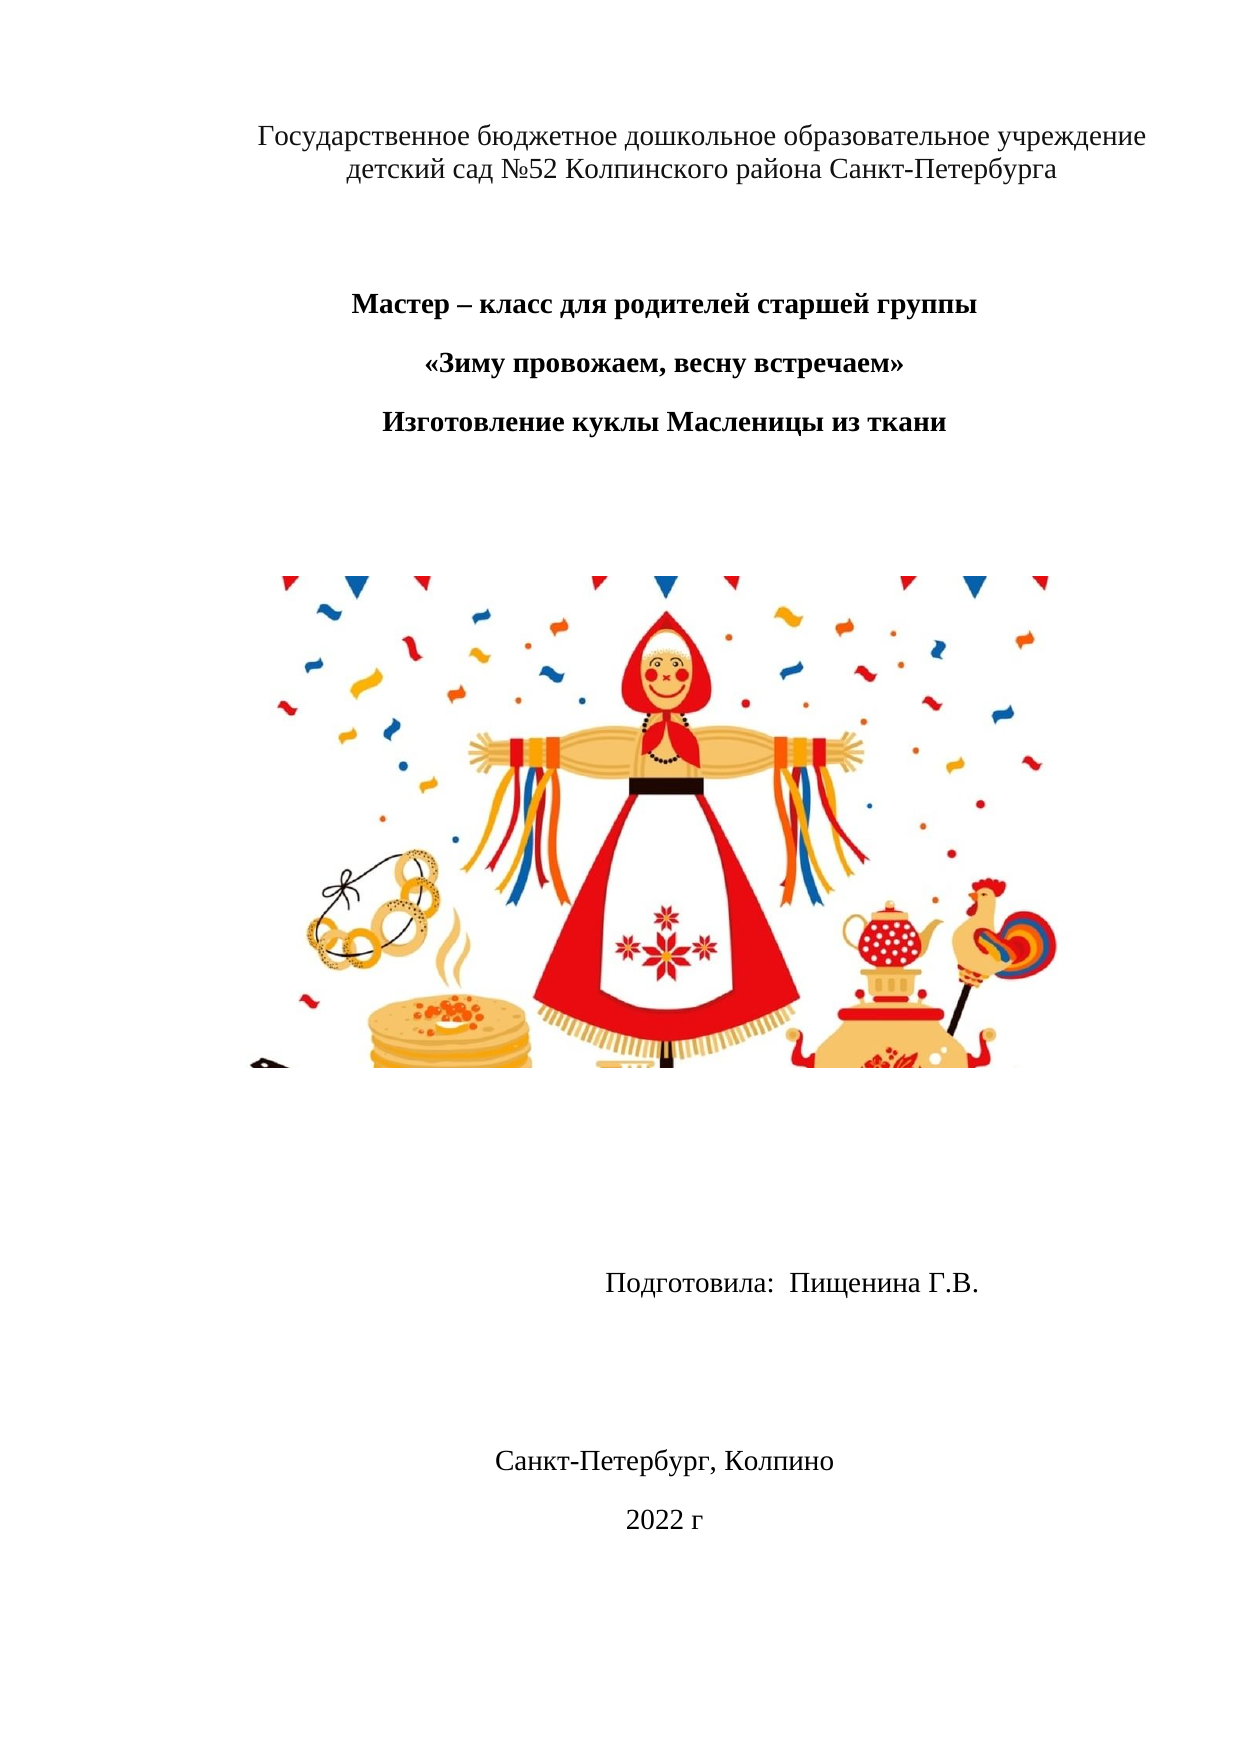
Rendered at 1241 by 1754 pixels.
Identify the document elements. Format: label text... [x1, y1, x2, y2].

text Государственное бюджетное дошкольное образовательное учреждение [252, 118, 1152, 152]
picture [196, 576, 1133, 1068]
text «Зиму провожаем, весну встречаем» [177, 345, 1152, 379]
text 2022 г [177, 1502, 1152, 1536]
text детский сад №52 Колпинского района Санкт-Петербурга [252, 152, 1152, 185]
text Изготовление куклы Масленицы из ткани [177, 404, 1152, 438]
text Санкт-Петербург, Колпино [177, 1443, 1152, 1476]
text Подготовила: Пищенина Г.В. [177, 1265, 1152, 1298]
text Мастер – класс для родителей старшей группы [177, 286, 1152, 319]
